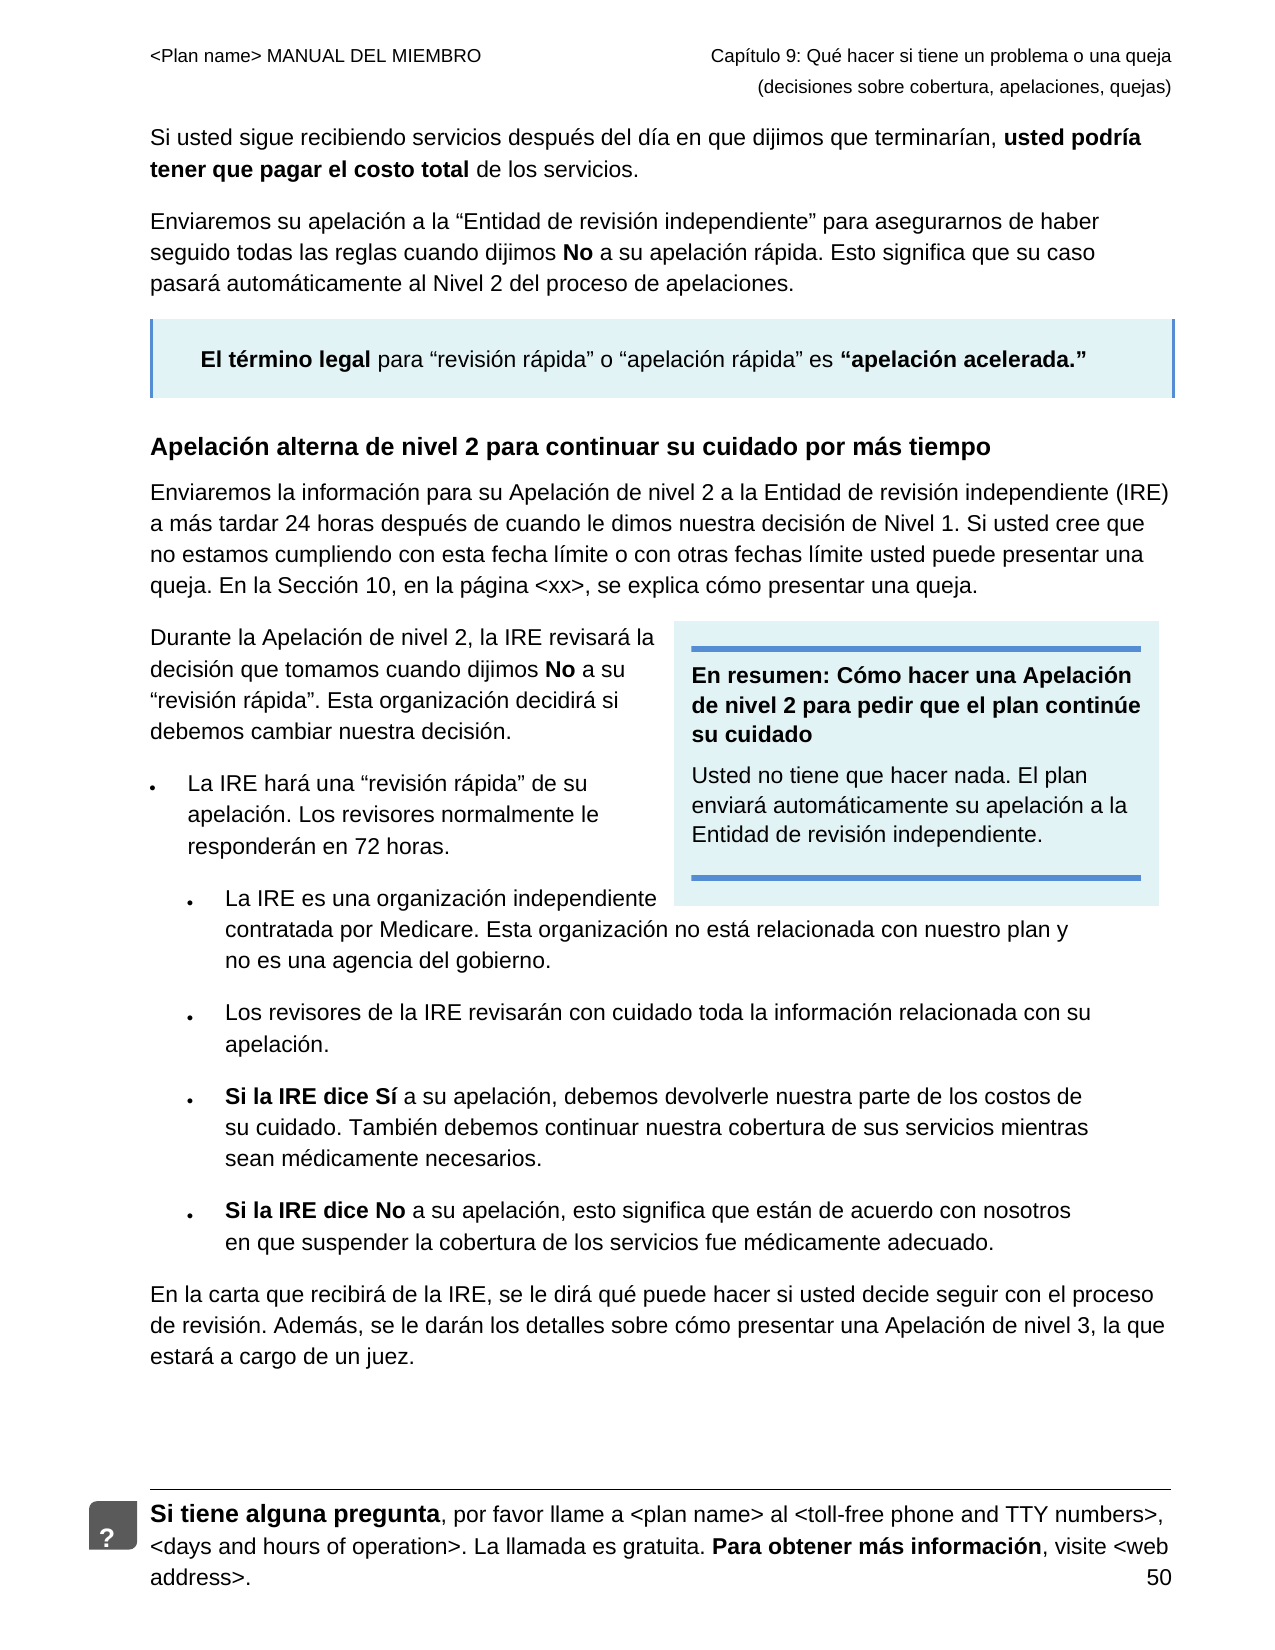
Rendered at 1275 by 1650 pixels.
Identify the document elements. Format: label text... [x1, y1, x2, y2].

text Apelación alterna de nivel 2 para continuar su cuidado por más tiempo [150, 429, 1096, 462]
list Si la IRE dice Sí a su apelación, debemos devolverle nuestra parte de los costos de su cuidado. También debemos continuar nuestra cobertura de sus servicios mientras sean médicamente necesarios. [187, 1079, 1096, 1173]
list Si la IRE dice No a su apelación, esto significa que están de acuerdo con nosotros en que suspender la cobertura de los servicios fue médicamente adecuado. [187, 1194, 1096, 1256]
text Durante la Apelación de nivel 2, la IRE revisará la decisión que tomamos cuando dijimos No a su “revisión rápida”. Esta organización decidirá si debemos cambiar nuestra decisión. [150, 621, 674, 746]
list La IRE hará una “revisión rápida” de su apelación. Los revisores normalmente le responderán en 72 horas. [150, 767, 674, 860]
text En la carta que recibirá de la IRE, se le dirá qué puede hacer si usted decide seguir con el proceso de revisión. Además, se le darán los detalles sobre cómo presentar una Apelación de nivel 3, la que estará a cargo de un juez. [150, 1277, 1171, 1371]
table_header El término legal para “revisión rápida” o “apelación rápida” es “apelación acelerada.” [153, 322, 1172, 395]
list Enviaremos su apelación a la “Entidad de revisión independiente” para asegurarnos de haber seguido todas las reglas cuando dijimos No a su apelación rápida. Esto significa que su caso pasará automáticamente al Nivel 2 del proceso de apelaciones. [150, 204, 1171, 298]
table_header En resumen: Cómo hacer una Apelación de nivel 2 para pedir que el plan continúe su cuidado Usted no tiene que hacer nada. El plan enviará automáticamente su apelación a la Entidad de revisión independiente. [686, 634, 1146, 894]
list La IRE es una organización independiente contratada por Medicare. Esta organización no está relacionada con nuestro plan y no es una agencia del gobierno. [187, 881, 1096, 975]
list Los revisores de la IRE revisarán con cuidado toda la información relacionada con su apelación. [187, 996, 1096, 1058]
text Enviaremos la información para su Apelación de nivel 2 a la Entidad de revisión independiente (IRE) a más tardar 24 horas después de cuando le dimos nuestra decisión de Nivel 1. Si usted cree que no estamos cumpliendo con esta fecha límite o con otras fechas límite usted puede presentar una queja. En la Sección 10, en la página <xx>, se explica cómo presentar una queja. [150, 475, 1171, 600]
list Si usted sigue recibiendo servicios después del día en que dijimos que terminarían, usted podría tener que pagar el costo total de los servicios. [150, 121, 1171, 183]
